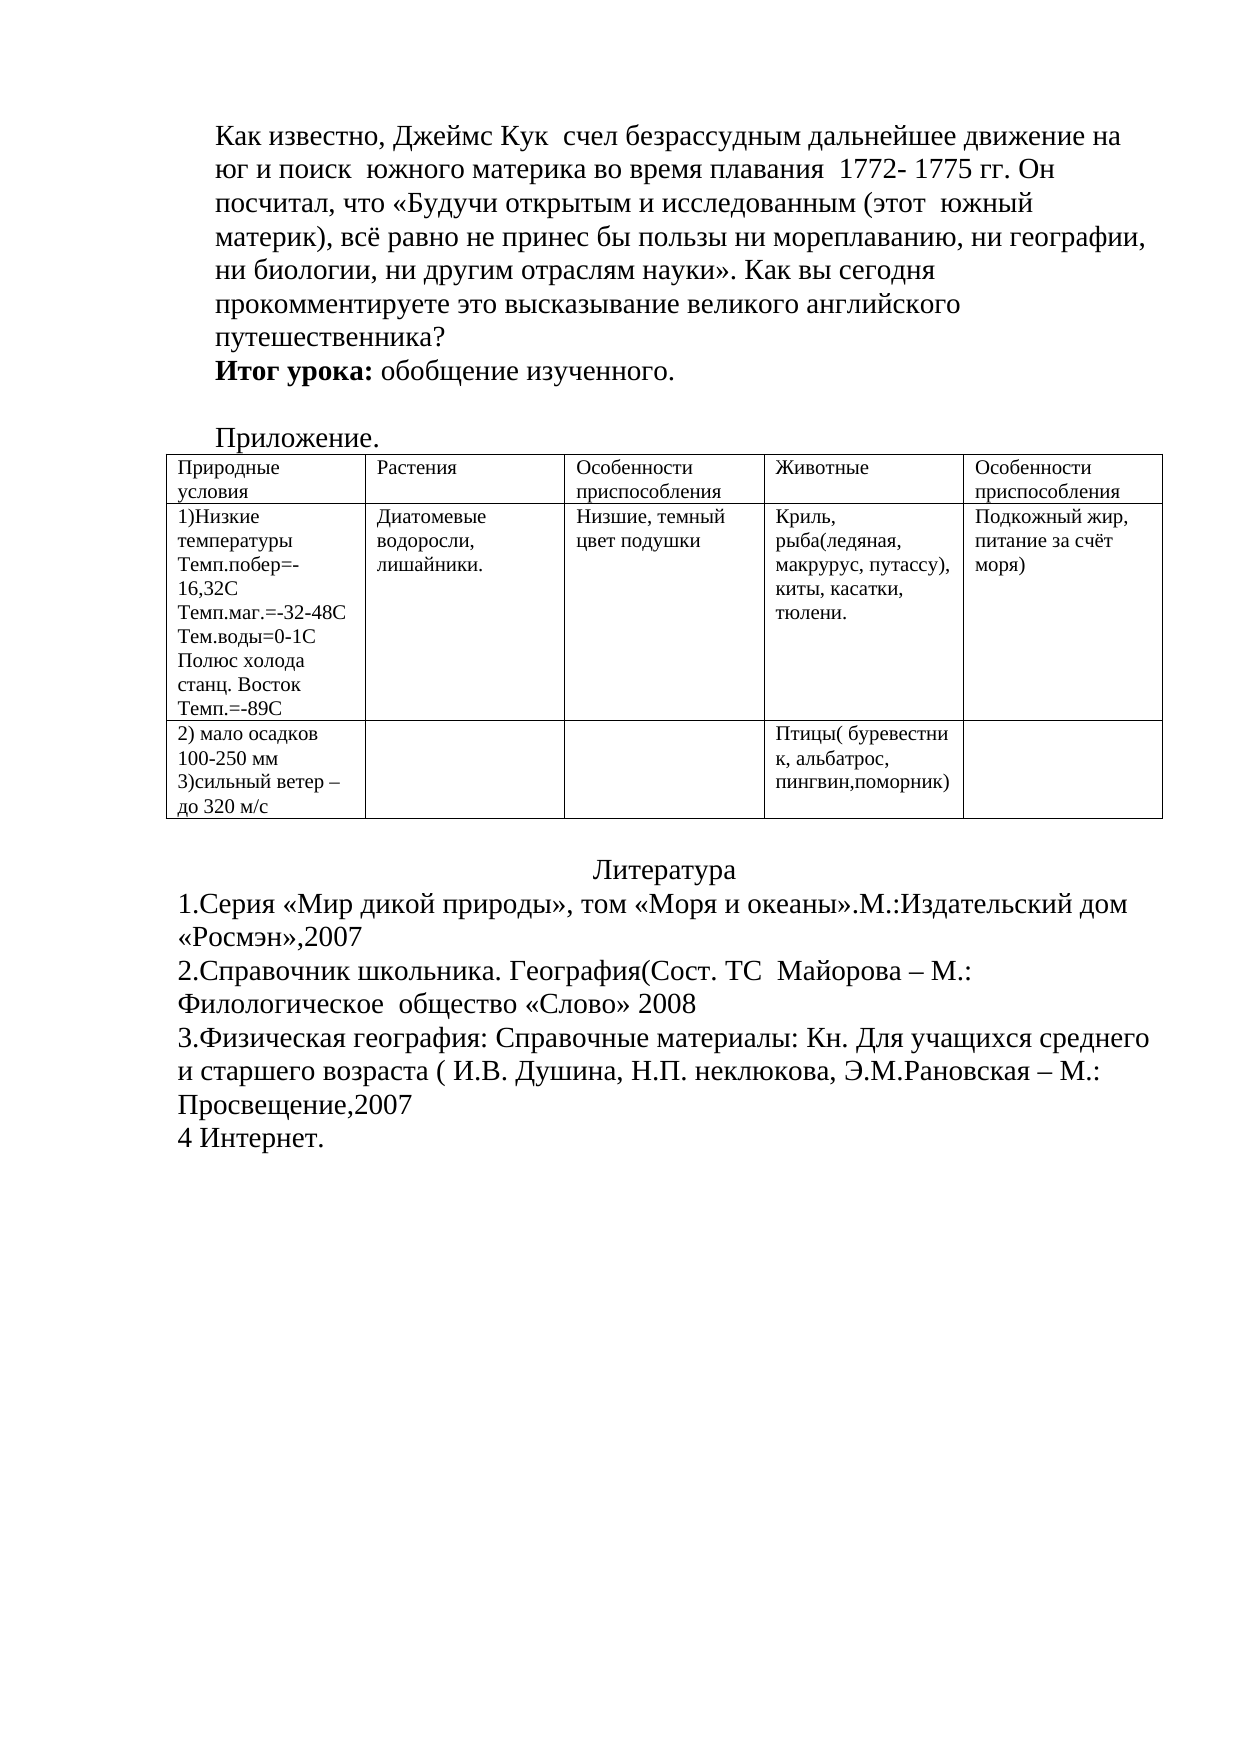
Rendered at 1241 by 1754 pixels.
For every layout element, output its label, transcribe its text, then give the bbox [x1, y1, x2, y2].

table_header Животные [765, 455, 963, 503]
text 3.Физическая география: Справочные материалы: Кн. Для учащихся среднего и старшего возраста ( И.В. Душина, Н.П. неклюкова, Э.М.Рановская – М.: Просвещение,2007 [177, 1020, 1152, 1121]
text 1.Серия «Мир дикой природы», том «Моря и океаны».М.:Издательский дом «Росмэн»,2007 [177, 886, 1152, 953]
table_header Особенности приспособления [964, 455, 1162, 503]
text Итог урока: обобщение изученного. [215, 353, 1152, 386]
table_cell Птицы( буревестник, альбатрос, пингвин,поморник) [765, 721, 963, 818]
table_cell 1)Низкие температуры Темп.побер=-16,32С Темп.маг.=-32-48С Тем.воды=0-1С Полюс холода станц. Восток Темп.=-89С [167, 504, 365, 720]
table_cell Криль, рыба(ледяная, макрурус, путассу), киты, касатки, тюлени. [765, 504, 963, 720]
text Литература [177, 852, 1152, 886]
table_cell Низшие, темный цвет подушки [565, 504, 764, 720]
table_header Особенности приспособления [565, 455, 764, 503]
text Приложение. [215, 420, 1152, 453]
table_cell Подкожный жир, питание за счёт моря) [964, 504, 1162, 720]
text Как известно, Джеймс Кук счел безрассудным дальнейшее движение на юг и поиск южного материка во время плавания 1772- 1775 гг. Он посчитал, что «Будучи открытым и исследованным (этот южный материк), всё равно не принес бы пользы ни мореплаванию, ни географии, ни биологии, ни другим отраслям науки». Как вы сегодня прокомментируете это высказывание великого английского путешественника? [215, 118, 1152, 353]
table_header Растения [366, 455, 564, 503]
table_cell [565, 721, 764, 818]
text 2.Справочник школьника. География(Сост. ТС Майорова – М.: Филологическое общество «Слово» 2008 [177, 953, 1152, 1020]
table_cell [366, 721, 564, 818]
table_header Природные условия [167, 455, 365, 503]
table_cell [964, 721, 1162, 818]
text 4 Интернет. [177, 1121, 1152, 1154]
table_cell 2) мало осадков 100- 3)сильный ветер –до 320 м/с [167, 721, 365, 818]
table_cell Диатомевые водоросли, лишайники. [366, 504, 564, 720]
